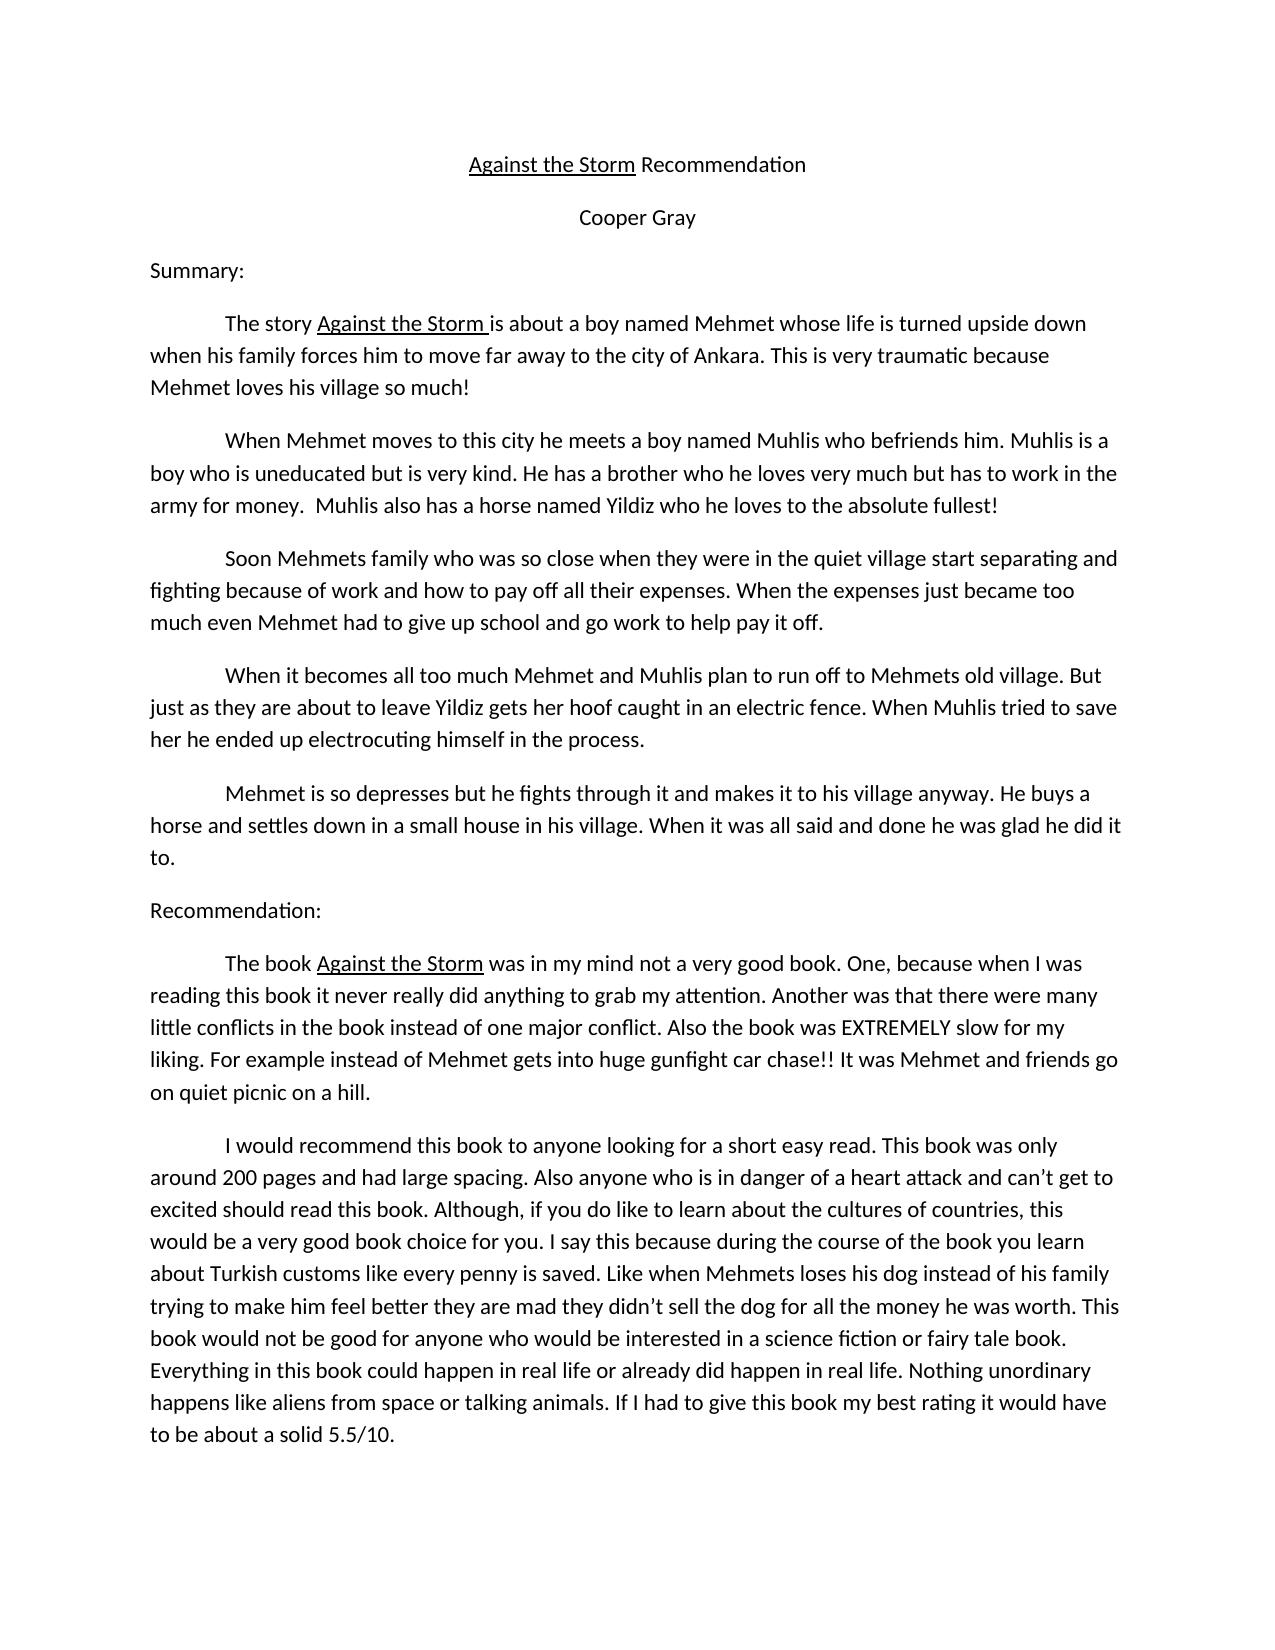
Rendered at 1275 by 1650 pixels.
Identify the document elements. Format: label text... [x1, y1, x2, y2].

text When Mehmet moves to this city he meets a boy named Muhlis who befriends him. Muhlis is a boy who is uneducated but is very kind. He has a brother who he loves very much but has to work in the army for money. Muhlis also has a horse named Yildiz who he loves to the absolute fullest! [150, 426, 1125, 519]
text I would recommend this book to anyone looking for a short easy read. This book was only around 200 pages and had large spacing. Also anyone who is in danger of a heart attack and can’t get to excited should read this book. Although, if you do like to learn about the cultures of countries, this would be a very good book choice for you. I say this because during the course of the book you learn about Turkish customs like every penny is saved. Like when Mehmets loses his dog instead of his family trying to make him feel better they are mad they didn’t sell the dog for all the money he was worth. This book would not be good for anyone who would be interested in a science fiction or fairy tale book. Everything in this book could happen in real life or already did happen in real life. Nothing unordinary happens like aliens from space or talking animals. If I had to give this book my best rating it would have to be about a solid 5.5/10. [150, 1131, 1125, 1448]
text Mehmet is so depresses but he fights through it and makes it to his village anyway. He buys a horse and settles down in a small house in his village. When it was all said and done he was glad he did it to. [150, 779, 1125, 871]
text Soon Mehmets family who was so close when they were in the quiet village start separating and fighting because of work and how to pay off all their expenses. When the expenses just became too much even Mehmet had to give up school and go work to help pay it off. [150, 544, 1125, 636]
text Cooper Gray [150, 203, 1125, 231]
text The story Against the Storm is about a boy named Mehmet whose life is turned upside down when his family forces him to move far away to the city of Ankara. This is very traumatic because Mehmet loves his village so much! [150, 309, 1125, 401]
text Recommendation: [150, 896, 1125, 924]
text The book Against the Storm was in my mind not a very good book. One, because when I was reading this book it never really did anything to grab my attention. Another was that there were many little conflicts in the book instead of one major conflict. Also the book was EXTREMELY slow for my liking. For example instead of Mehmet gets into huge gunfight car chase!! It was Mehmet and friends go on quiet picnic on a hill. [150, 949, 1125, 1106]
text Against the Storm Recommendation [150, 150, 1125, 178]
text When it becomes all too much Mehmet and Muhlis plan to run off to Mehmets old village. But just as they are about to leave Yildiz gets her hoof caught in an electric fence. When Muhlis tried to save her he ended up electrocuting himself in the process. [150, 661, 1125, 754]
text Summary: [150, 256, 1125, 284]
